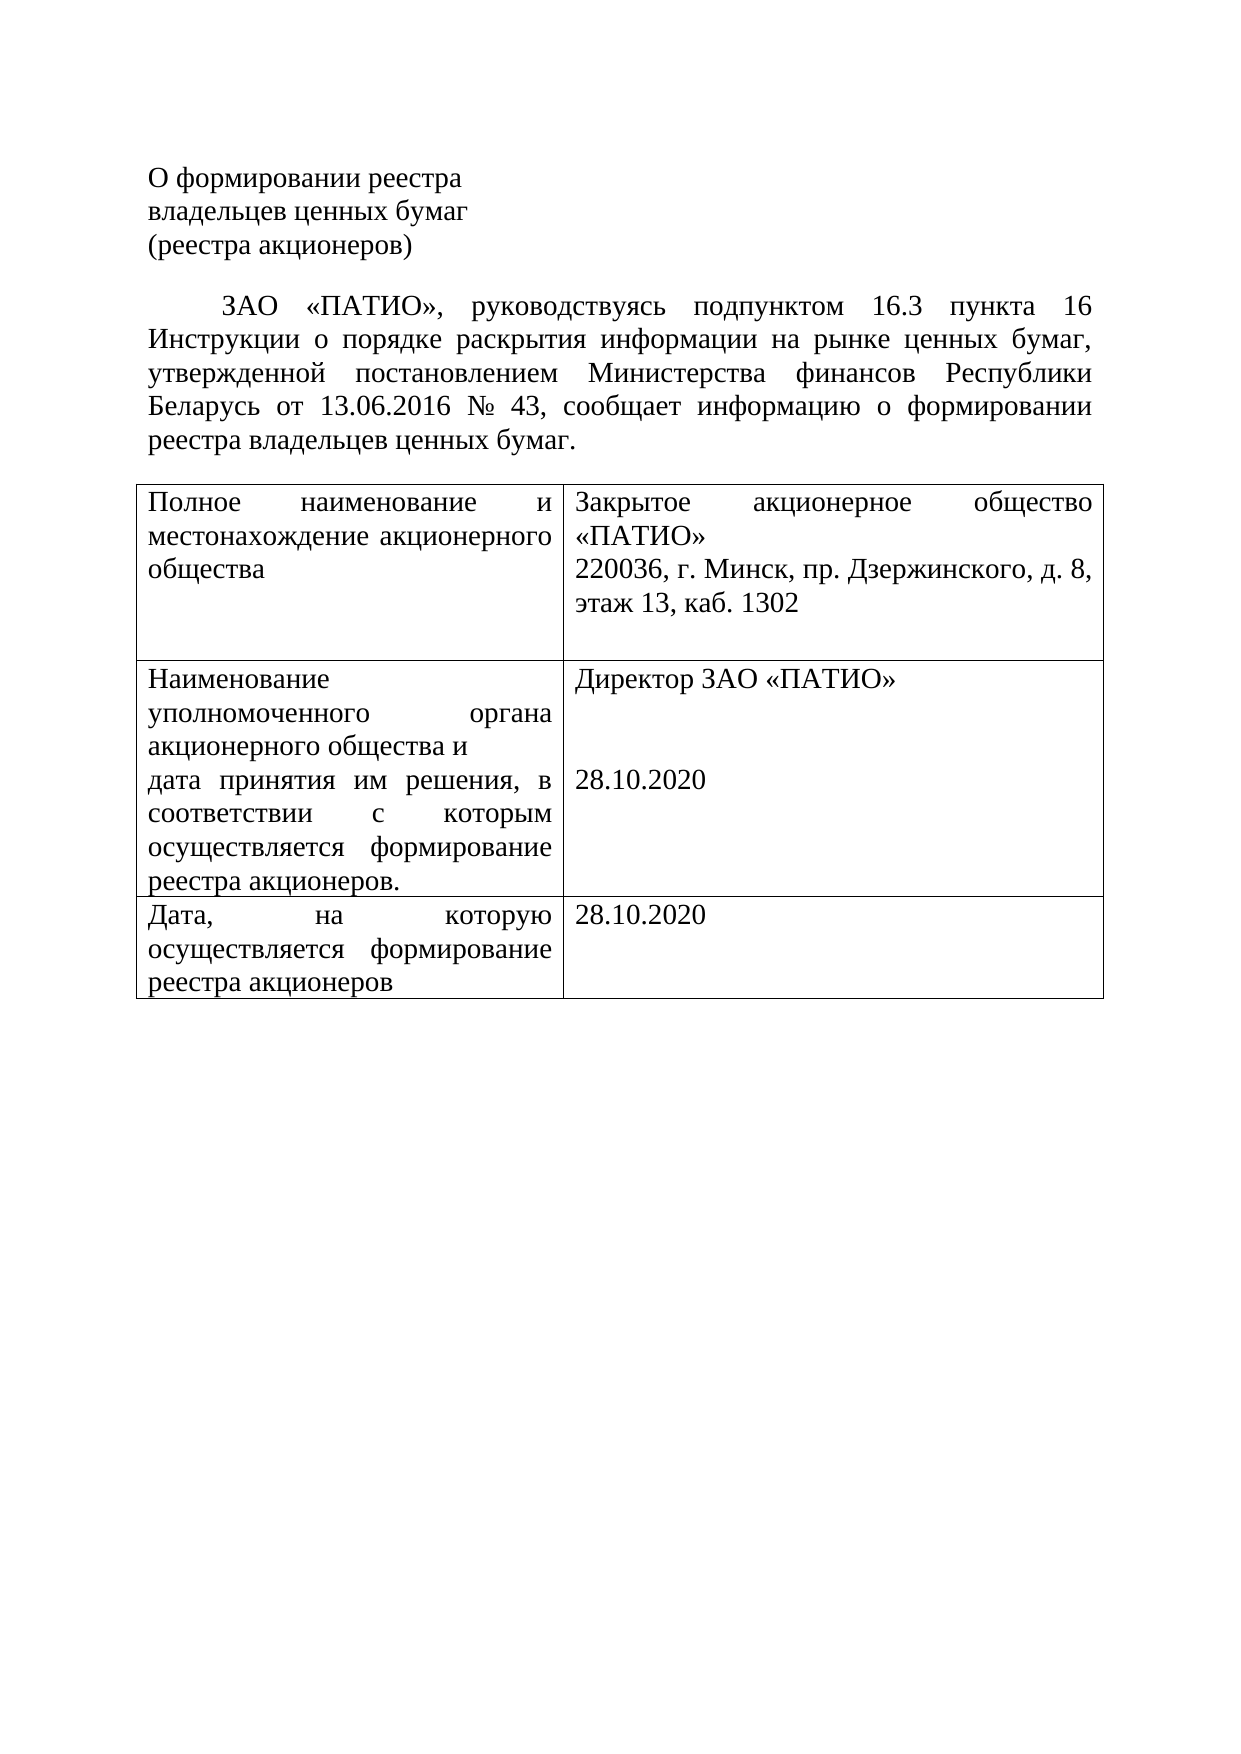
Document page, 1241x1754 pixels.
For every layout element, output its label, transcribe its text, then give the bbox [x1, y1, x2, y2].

table_cell Директор ЗАО «ПАТИО» 28.10.2020 [564, 661, 1103, 896]
table_header Закрытое акционерное общество «ПАТИО» 220036, г. Минск, пр. Дзержинского, д. 8, этаж 13, каб. 1302 [564, 485, 1103, 660]
table_cell 28.10.2020 [564, 897, 1103, 998]
text ЗАО «ПАТИО», руководствуясь подпунктом 16.3 пункта 16 Инструкции о порядке раскрытия информации на рынке ценных бумаг, утвержденной постановлением Министерства финансов Республики Беларусь от 13.06.2016 № 43, сообщает информацию о формировании реестра владельцев ценных бумаг. [148, 288, 1093, 455]
table_cell Дата, на которую осуществляется формирование реестра акционеров [137, 897, 563, 998]
table_cell Наименование уполномоченного органа акционерного общества и дата принятия им решения, в соответствии с которым осуществляется формирование реестра акционеров. [137, 661, 563, 896]
table_header Полное наименование и местонахождение акционерного общества [137, 485, 563, 660]
table_header О формировании реестра владельцев ценных бумаг (реестра акционеров) [136, 160, 605, 260]
